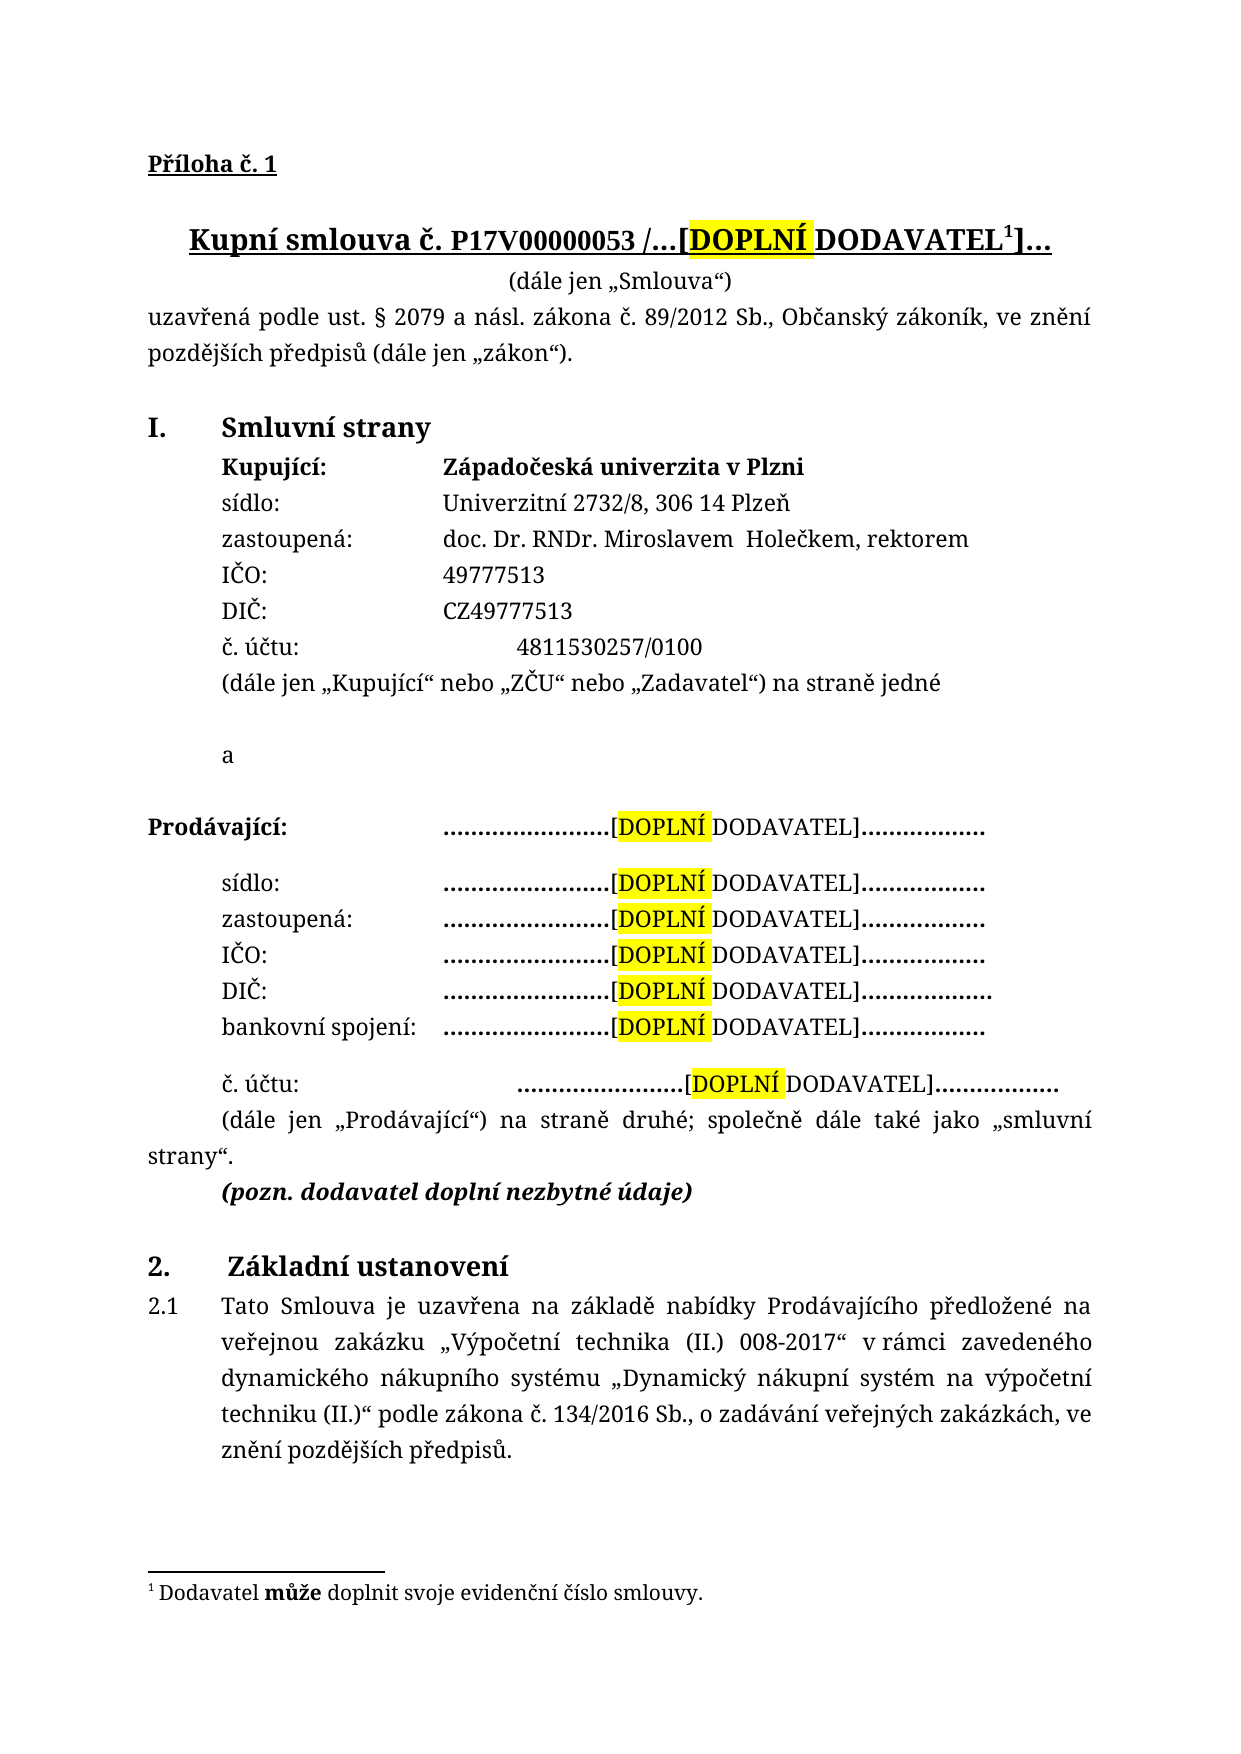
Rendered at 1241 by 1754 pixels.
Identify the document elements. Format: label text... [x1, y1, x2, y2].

text IČO: ……………………[DOPLNÍ DODAVATEL]……………… [221, 939, 618, 971]
text uzavřená podle ust. § 2079 a násl. zákona č. 89/2012 Sb., Občanský zákoník, ve znění pozdějších předpisů (dále jen „zákon“). [148, 301, 1093, 368]
text Kupující: Západočeská univerzita v Plzni [221, 451, 1093, 482]
text (dále jen „Kupující“ nebo „ZČU“ nebo „Zadavatel“) na straně jedné [221, 667, 1093, 698]
text č. účtu: ……………………[DOPLNÍ DODAVATEL]……………… [221, 1068, 692, 1099]
text I. Smluvní strany [148, 409, 1093, 446]
text Prodávající: ……………………[DOPLNÍ DODAVATEL]……………… [712, 811, 1093, 842]
text sídlo: Univerzitní 2732/8, 306 14 Plzeň [221, 487, 1093, 518]
text Příloha č. 1 [148, 148, 1093, 179]
text Kupní smlouva č. P17V00000053 /...[DOPLNÍ DODAVATEL]… [148, 219, 1093, 259]
text č. účtu: ……………………[DOPLNÍ DODAVATEL]……………… [785, 1068, 1093, 1099]
text bankovní spojení: ……………………[DOPLNÍ DODAVATEL]……………… [148, 1011, 618, 1042]
text IČO: ……………………[DOPLNÍ DODAVATEL]……………… [712, 939, 1093, 971]
text (pozn. dodavatel doplní nezbytné údaje) [148, 1176, 1093, 1207]
text zastoupená: ……………………[DOPLNÍ DODAVATEL]……………… [712, 903, 1093, 934]
text DIČ: ……………………[DOPLNÍ DODAVATEL]………………. [712, 975, 1093, 1006]
text 2. Základní ustanovení [148, 1248, 1093, 1284]
text a [221, 739, 1093, 770]
text IČO: 49777513 [221, 559, 1093, 590]
text bankovní spojení: ……………………[DOPLNÍ DODAVATEL]……………… [712, 1011, 1093, 1042]
text zastoupená: ……………………[DOPLNÍ DODAVATEL]……………… [221, 903, 618, 934]
text DIČ: CZ49777513 [221, 595, 1093, 626]
text 2.1 Tato Smlouva je uzavřena na základě nabídky Prodávajícího předložené na veřejnou zakázku „Výpočetní technika (II.) 008-2017“ v rámci zavedeného dynamického nákupního systému „Dynamický nákupní systém na výpočetní techniku (II.)“ podle zákona č. 134/2016 Sb., o zadávání veřejných zakázkách, ve znění pozdějších předpisů. [148, 1290, 1093, 1465]
text zastoupená: doc. Dr. RNDr. Miroslavem Holečkem, rektorem [221, 523, 1093, 554]
text (dále jen „Prodávající“) na straně druhé; společně dále také jako „smluvní strany“. [148, 1104, 1093, 1171]
text č. účtu: 4811530257/0100 [221, 631, 1093, 662]
text Prodávající: ……………………[DOPLNÍ DODAVATEL]……………… [148, 811, 618, 842]
text DIČ: ……………………[DOPLNÍ DODAVATEL]………………. [221, 975, 618, 1006]
text sídlo: ……………………[DOPLNÍ DODAVATEL]……………… [221, 867, 1093, 899]
text (dále jen „Smlouva“) [148, 265, 1093, 296]
